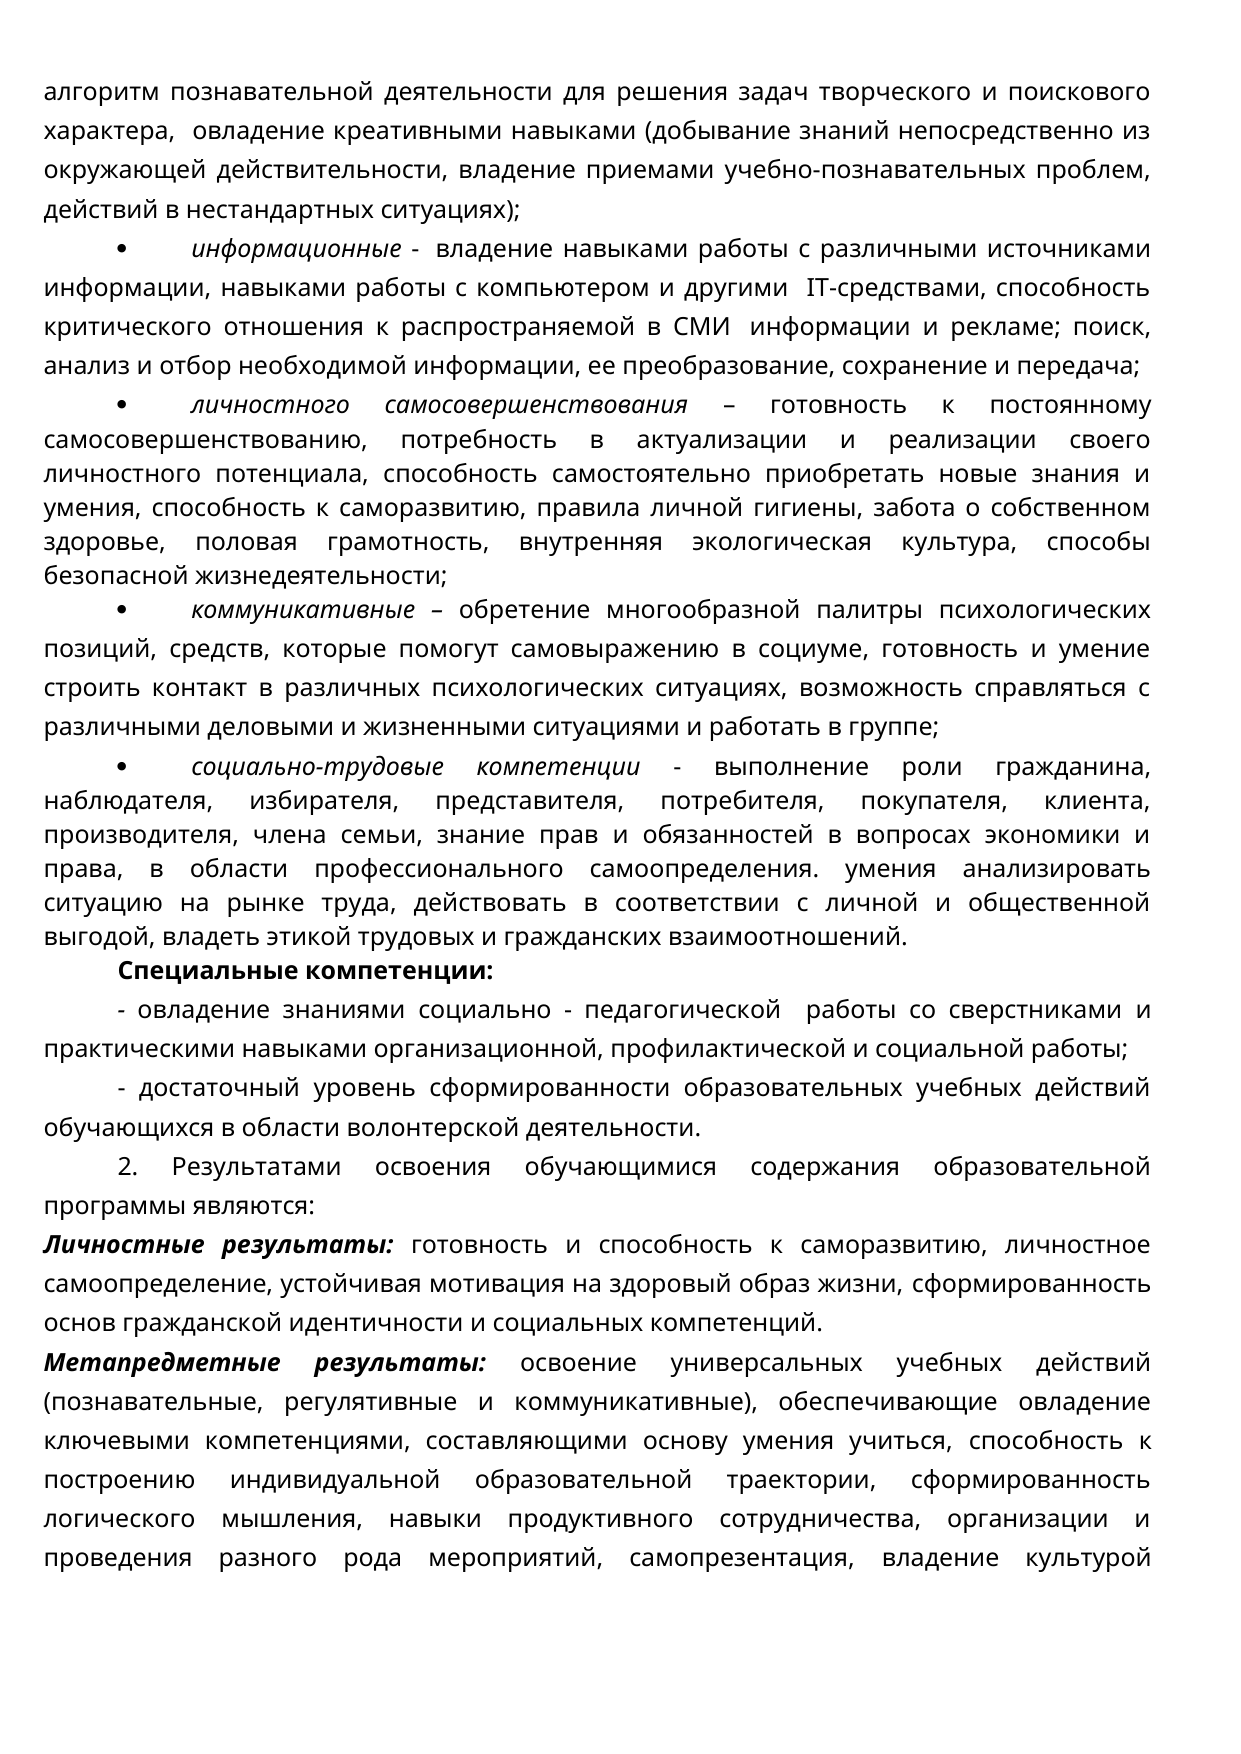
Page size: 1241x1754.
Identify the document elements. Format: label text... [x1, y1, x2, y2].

list - овладение знаниями социально - педагогической работы со сверстниками и практическими навыками организационной, профилактической и социальной работы; [43, 992, 1152, 1065]
text 2. Результатами освоения обучающимися содержания образовательной программы являются: [43, 1148, 1152, 1222]
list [43, 74, 1152, 225]
list социально-трудовые компетенции - выполнение роли гражданина, наблюдателя, избирателя, представителя, потребителя, покупателя, клиента, производителя, члена семьи, знание прав и обязанностей в вопросах экономики и права, в области профессионального самоопределения. умения анализировать ситуацию на рынке труда, действовать в соответствии с личной и общественной выгодой, владеть этикой трудовых и гражданских взаимоотношений. [43, 748, 1152, 953]
list информационные - владение навыками работы с различными источниками информации, навыками работы с компьютером и другими IT-средствами, способность критического отношения к распространяемой в СМИ информации и рекламе; поиск, анализ и отбор необходимой информации, ее преобразование, сохранение и передача; [43, 231, 1152, 382]
list личностного самосовершенствования – готовность к постоянному самосовершенствованию, потребность в актуализации и реализации своего личностного потенциала, способность самостоятельно приобретать новые знания и умения, способность к саморазвитию, правила личной гигиены, забота о собственном здоровье, половая грамотность, внутренняя экологическая культура, способы безопасной жизнедеятельности; [43, 387, 1152, 592]
list коммуникативные – обретение многообразной палитры психологических позиций, средств, которые помогут самовыражению в социуме, готовность и умение строить контакт в различных психологических ситуациях, возможность справляться с различными деловыми и жизненными ситуациями и работать в группе; [43, 592, 1152, 743]
text Специальные компетенции: [43, 953, 1152, 987]
text Личностные результаты: готовность и способность к саморазвитию, личностное самоопределение, устойчивая мотивация на здоровый образ жизни, сформированность основ гражданской идентичности и социальных компетенций. [43, 1227, 1152, 1339]
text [43, 1417, 1152, 1574]
list - достаточный уровень сформированности образовательных учебных действий обучающихся в области волонтерской деятельности. [43, 1070, 1152, 1143]
